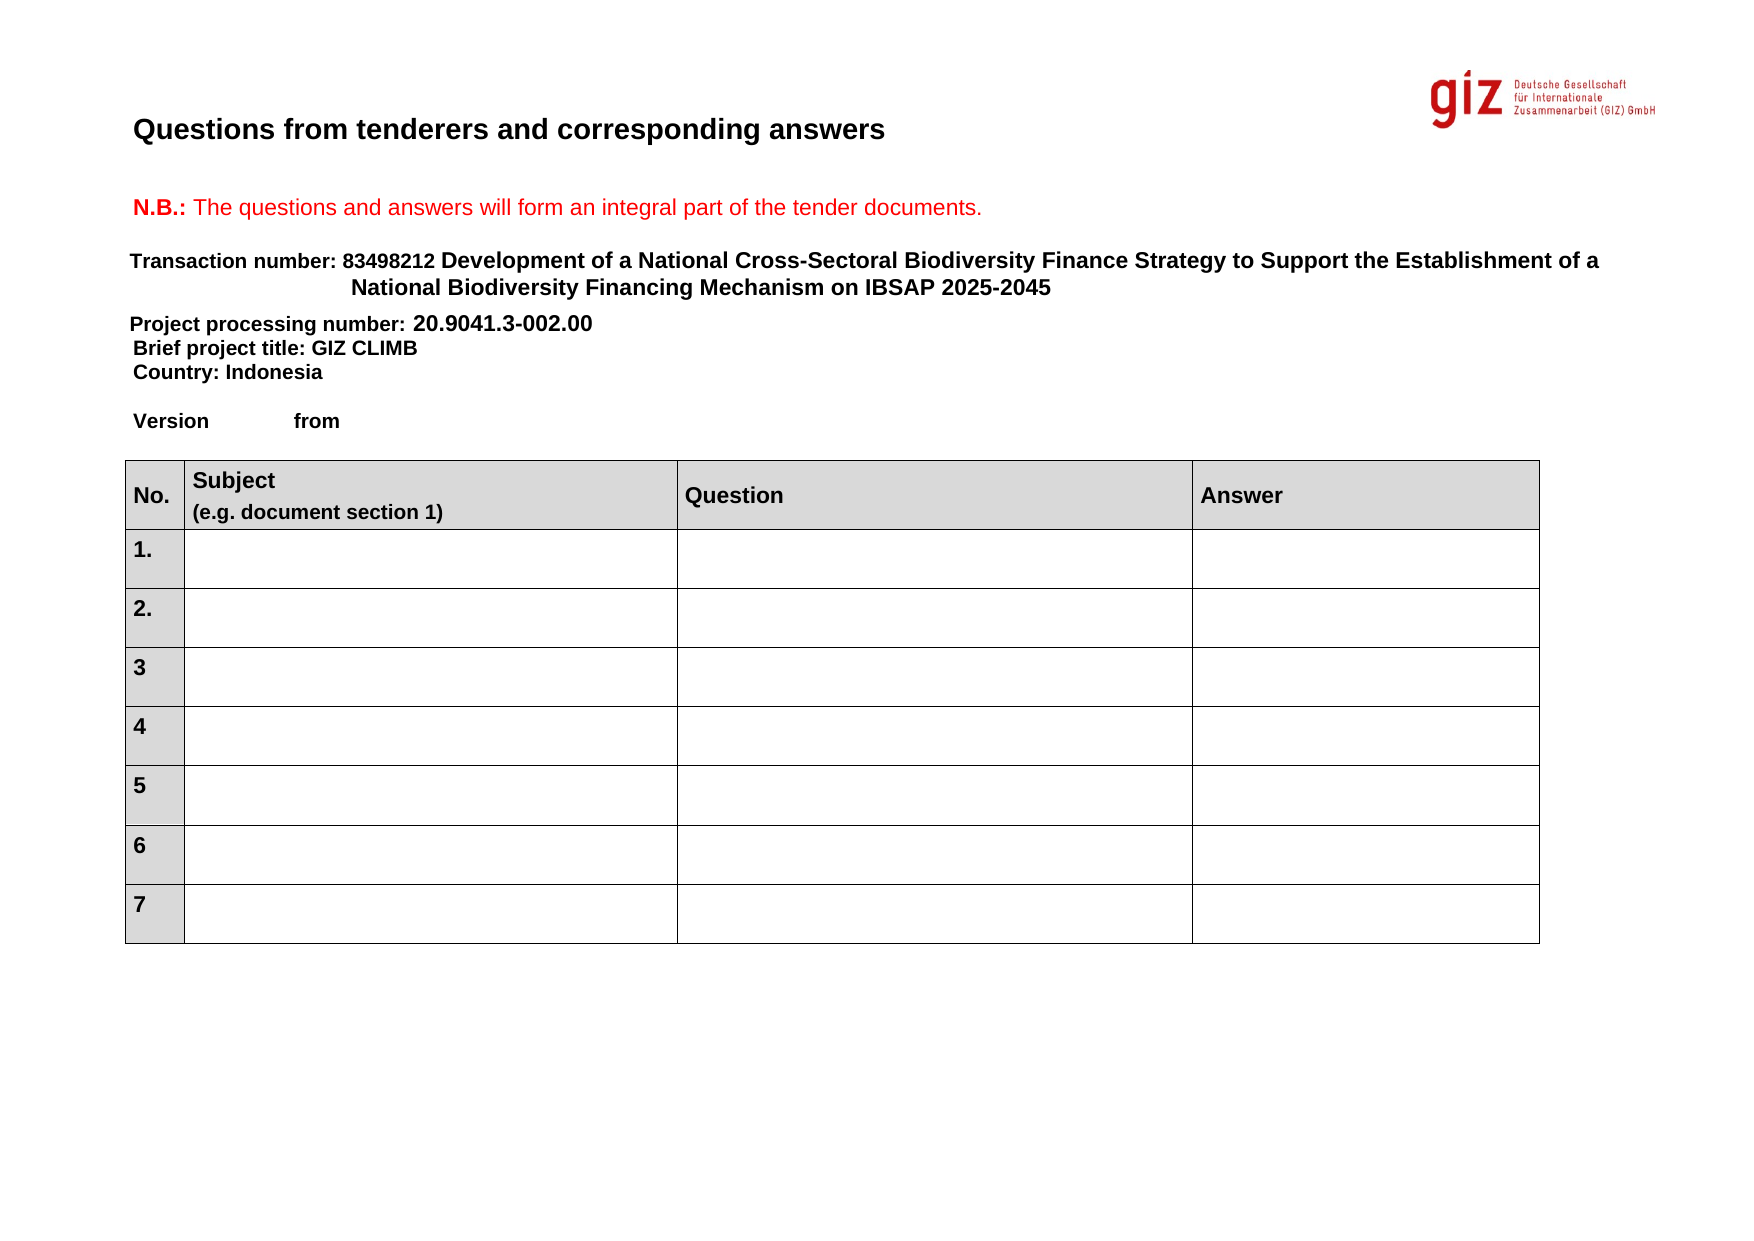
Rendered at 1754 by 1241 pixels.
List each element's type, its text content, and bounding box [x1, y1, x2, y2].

picture [1430, 70, 1655, 129]
table_cell 4 [126, 707, 184, 765]
table_cell [678, 707, 1192, 765]
table_cell 6 [126, 826, 184, 884]
table_cell [678, 885, 1192, 943]
table_cell [678, 589, 1192, 647]
table_cell [185, 766, 677, 824]
table_cell 7 [126, 885, 184, 943]
table_header Subject (e.g. document section 1) [185, 461, 677, 529]
table_cell [1193, 707, 1539, 765]
text Brief project title: GIZ CLIMB [133, 336, 945, 360]
table_cell [678, 826, 1192, 884]
table_cell 1. [126, 530, 184, 588]
text Country: Indonesia [133, 360, 945, 384]
table_cell [185, 589, 677, 647]
table_cell [185, 648, 677, 706]
table_header No. [126, 461, 184, 529]
table_cell [185, 826, 677, 884]
table_cell [1193, 648, 1539, 706]
table_header Answer [1193, 461, 1539, 529]
text Questions from tenderers and corresponding answers [133, 112, 1689, 146]
table_cell [1193, 766, 1539, 824]
table_cell [678, 648, 1192, 706]
table_cell 2. [126, 589, 184, 647]
text N.B.: The questions and answers will form an integral part of the tender documents. [133, 194, 1689, 221]
table_header Question [678, 461, 1192, 529]
table_cell [1193, 589, 1539, 647]
table_cell 5 [126, 766, 184, 824]
table_cell [678, 766, 1192, 824]
table_cell [185, 707, 677, 765]
table_cell [185, 885, 677, 943]
table_cell [1193, 826, 1539, 884]
table_cell [1193, 530, 1539, 588]
table_cell [185, 530, 677, 588]
table_cell 3 [126, 648, 184, 706]
text Project processing number: 20.9041.3-002.00 [129, 309, 1650, 336]
table_cell [1193, 885, 1539, 943]
text Version from [133, 409, 1689, 433]
table_cell [678, 530, 1192, 588]
text Transaction number: 83498212 Development of a National Cross-Sectoral Biodiversity Finance Strategy to Support the Establishment of a National Biodiversity Financing Mechanism on IBSAP 2025-2045 [129, 247, 1650, 300]
